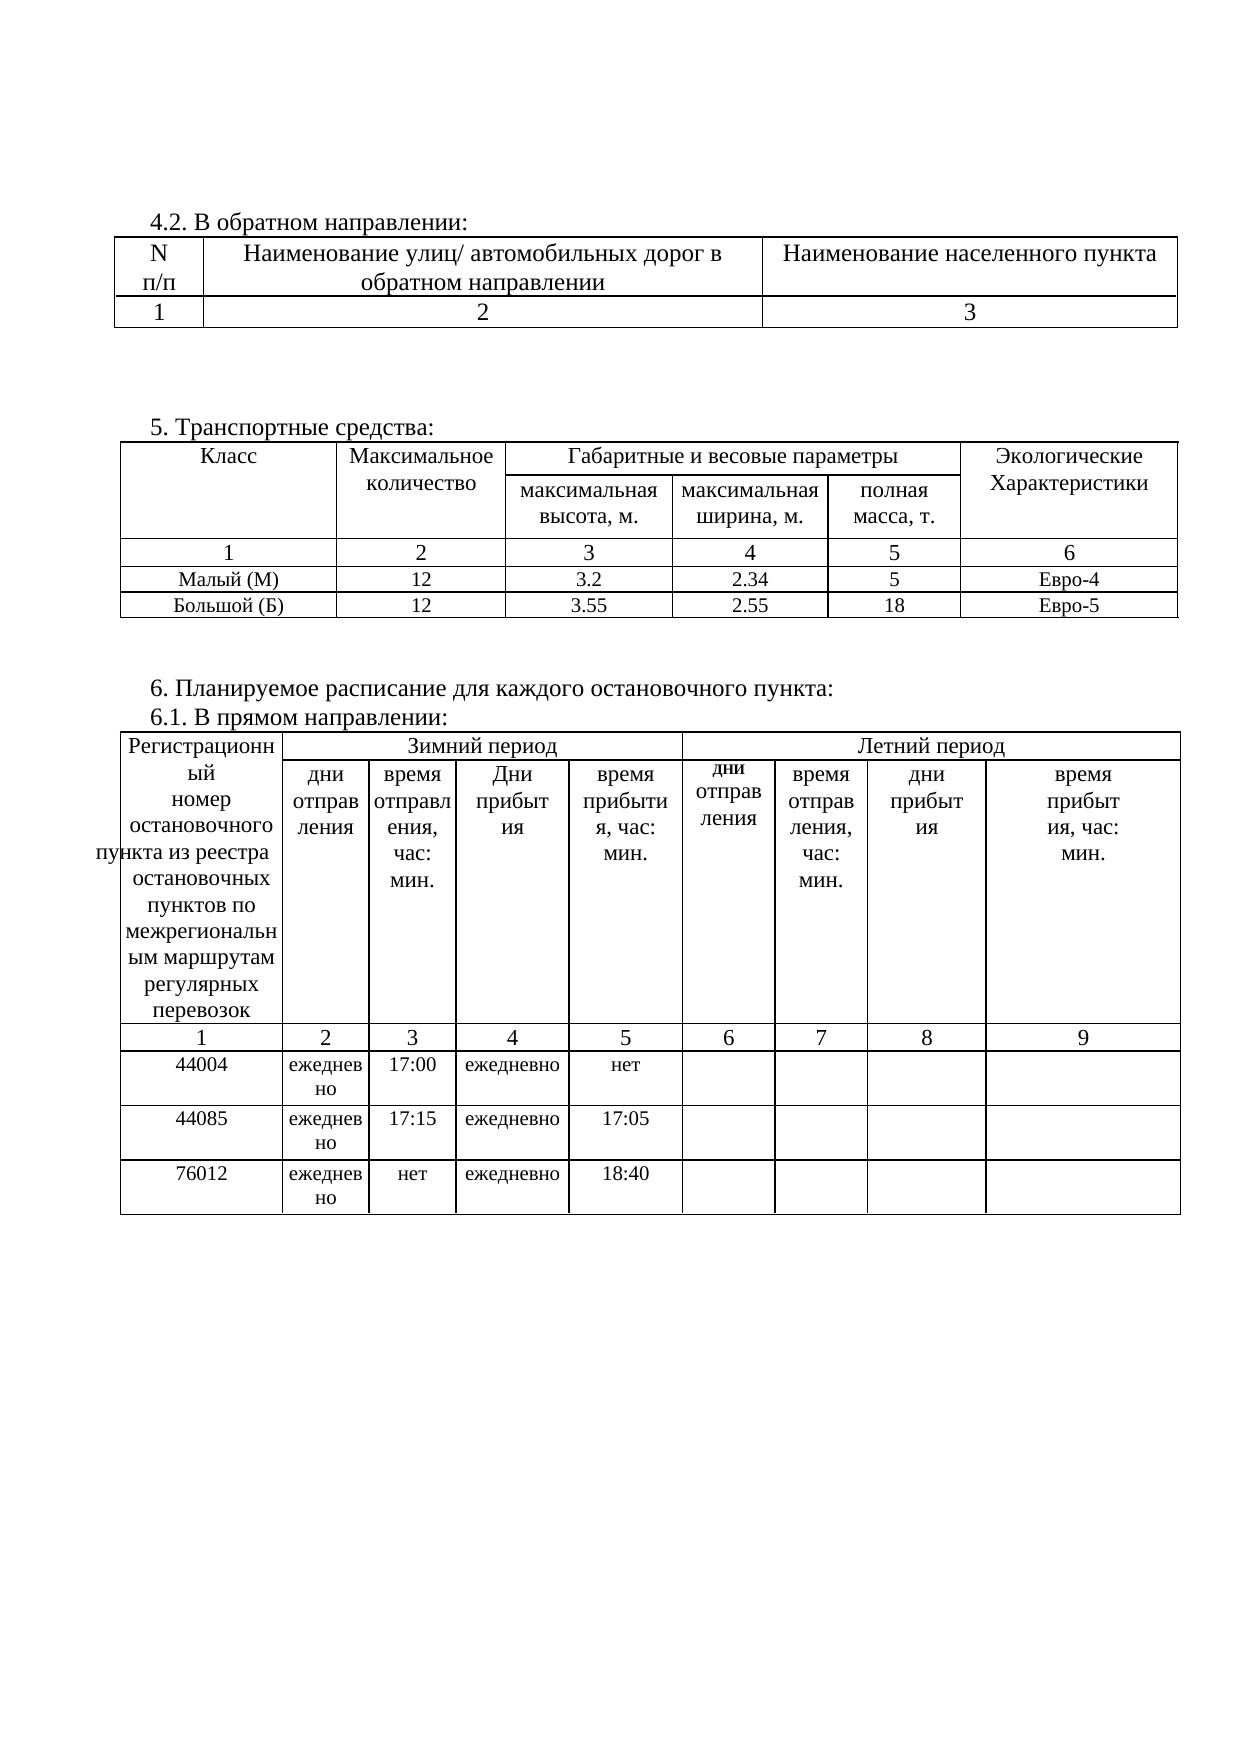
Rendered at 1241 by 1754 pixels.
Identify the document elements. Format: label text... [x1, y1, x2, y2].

table_cell время прибыти я, час: мин. [570, 761, 682, 1022]
table_cell 2 [283, 1024, 368, 1050]
table_cell 3 [370, 1024, 455, 1050]
table_cell время отправл ения, час: мин. [370, 761, 455, 1022]
table_cell дни прибыт ия [868, 761, 985, 1022]
table_cell 7 [776, 1024, 867, 1050]
table_cell Евро-5 [961, 593, 1177, 617]
table_cell 6 [683, 1024, 774, 1050]
table_cell 2.34 [673, 567, 827, 591]
table_cell [987, 1106, 1180, 1159]
table_cell [776, 1106, 867, 1159]
table_cell 6 [961, 539, 1177, 566]
table_cell время отправ ления, час: мин. [776, 761, 867, 1022]
table_cell 9 [987, 1024, 1180, 1050]
table_cell Евро-4 [961, 567, 1177, 591]
table_cell 4 [457, 1024, 568, 1050]
table_header Регистрационный номер остановочного пункта из реестра остановочных пунктов по межрегиональным маршрутам регулярных перевозок [121, 733, 282, 1022]
table_cell дни отправ ления [283, 761, 368, 1022]
table_cell [776, 1052, 867, 1105]
table_cell 3.55 [506, 593, 672, 617]
table_cell 4 [673, 539, 827, 566]
table_cell 17:00 [370, 1052, 455, 1105]
table_cell 3 [506, 539, 672, 566]
table_header Габаритные и весовые параметры [506, 443, 960, 474]
table_cell Малый (М) [121, 567, 336, 591]
text 5. Транспортные средства: [150, 412, 1090, 441]
text 4.2. В обратном направлении: [150, 207, 1090, 236]
text 6. Планируемое расписание для каждого остановочного пункта: [150, 673, 1090, 702]
table_header Максимальное количество [337, 443, 505, 538]
table_header Зимний период [283, 733, 682, 759]
table_cell 3 [763, 295, 1177, 327]
table_cell 1 [121, 1024, 282, 1050]
table_cell ежедневно [457, 1106, 568, 1159]
table_cell 2 [204, 297, 762, 327]
table_cell 3.2 [506, 567, 672, 591]
table_cell ежедневно [457, 1161, 568, 1213]
table_cell максимальная ширина, м. [673, 476, 827, 538]
table_cell нет [570, 1052, 682, 1105]
table_cell 2 [337, 539, 505, 566]
table_cell 76012 [121, 1161, 282, 1213]
table_header Наименование населенного пункта [763, 238, 1177, 295]
table_cell 1 [115, 296, 203, 327]
table_header Класс [121, 443, 336, 538]
table_cell 17:15 [370, 1106, 455, 1159]
table_cell 1 [121, 539, 336, 566]
table_cell 18 [829, 593, 960, 617]
table_cell [987, 1052, 1180, 1105]
table_cell полная масса, т. [829, 476, 960, 538]
table_cell 44085 [121, 1106, 282, 1159]
table_cell 8 [868, 1024, 985, 1050]
table_cell 5 [570, 1024, 682, 1050]
table_cell 17:05 [570, 1106, 682, 1159]
table_cell 44004 [121, 1052, 282, 1105]
table_cell 12 [337, 567, 505, 591]
table_cell ДНИ отправ ления [683, 761, 774, 1022]
table_cell ежедневно [283, 1106, 368, 1159]
text 6.1. В прямом направлении: [150, 702, 1090, 731]
table_cell время прибыт ия, час: мин. [987, 761, 1180, 1022]
table_cell нет [370, 1161, 455, 1213]
table_cell [683, 1161, 774, 1213]
table_cell ежедневно [457, 1052, 568, 1105]
table_cell ежедневно [283, 1161, 368, 1213]
table_header N п/п [115, 238, 203, 295]
table_header Наименование улиц/ автомобильных дорог в обратном направлении [204, 238, 762, 295]
table_cell [868, 1052, 985, 1105]
table_header Летний период [683, 733, 1180, 759]
table_cell 12 [337, 593, 505, 617]
table_cell [683, 1106, 774, 1159]
table_cell 5 [829, 539, 960, 566]
table_cell 2.55 [673, 593, 827, 617]
table_cell [776, 1161, 867, 1213]
table_header Экологические Характеристики [961, 443, 1177, 538]
table_cell ежедневно [283, 1052, 368, 1105]
table_cell [987, 1161, 1180, 1213]
table_cell 5 [829, 567, 960, 591]
table_cell [868, 1106, 985, 1159]
table_cell Большой (Б) [121, 593, 336, 617]
table_cell максимальная высота, м. [506, 476, 672, 538]
table_cell [683, 1052, 774, 1105]
table_cell 18:40 [570, 1161, 682, 1213]
table_cell [868, 1161, 985, 1213]
table_cell Дни прибыт ия [457, 761, 568, 1022]
